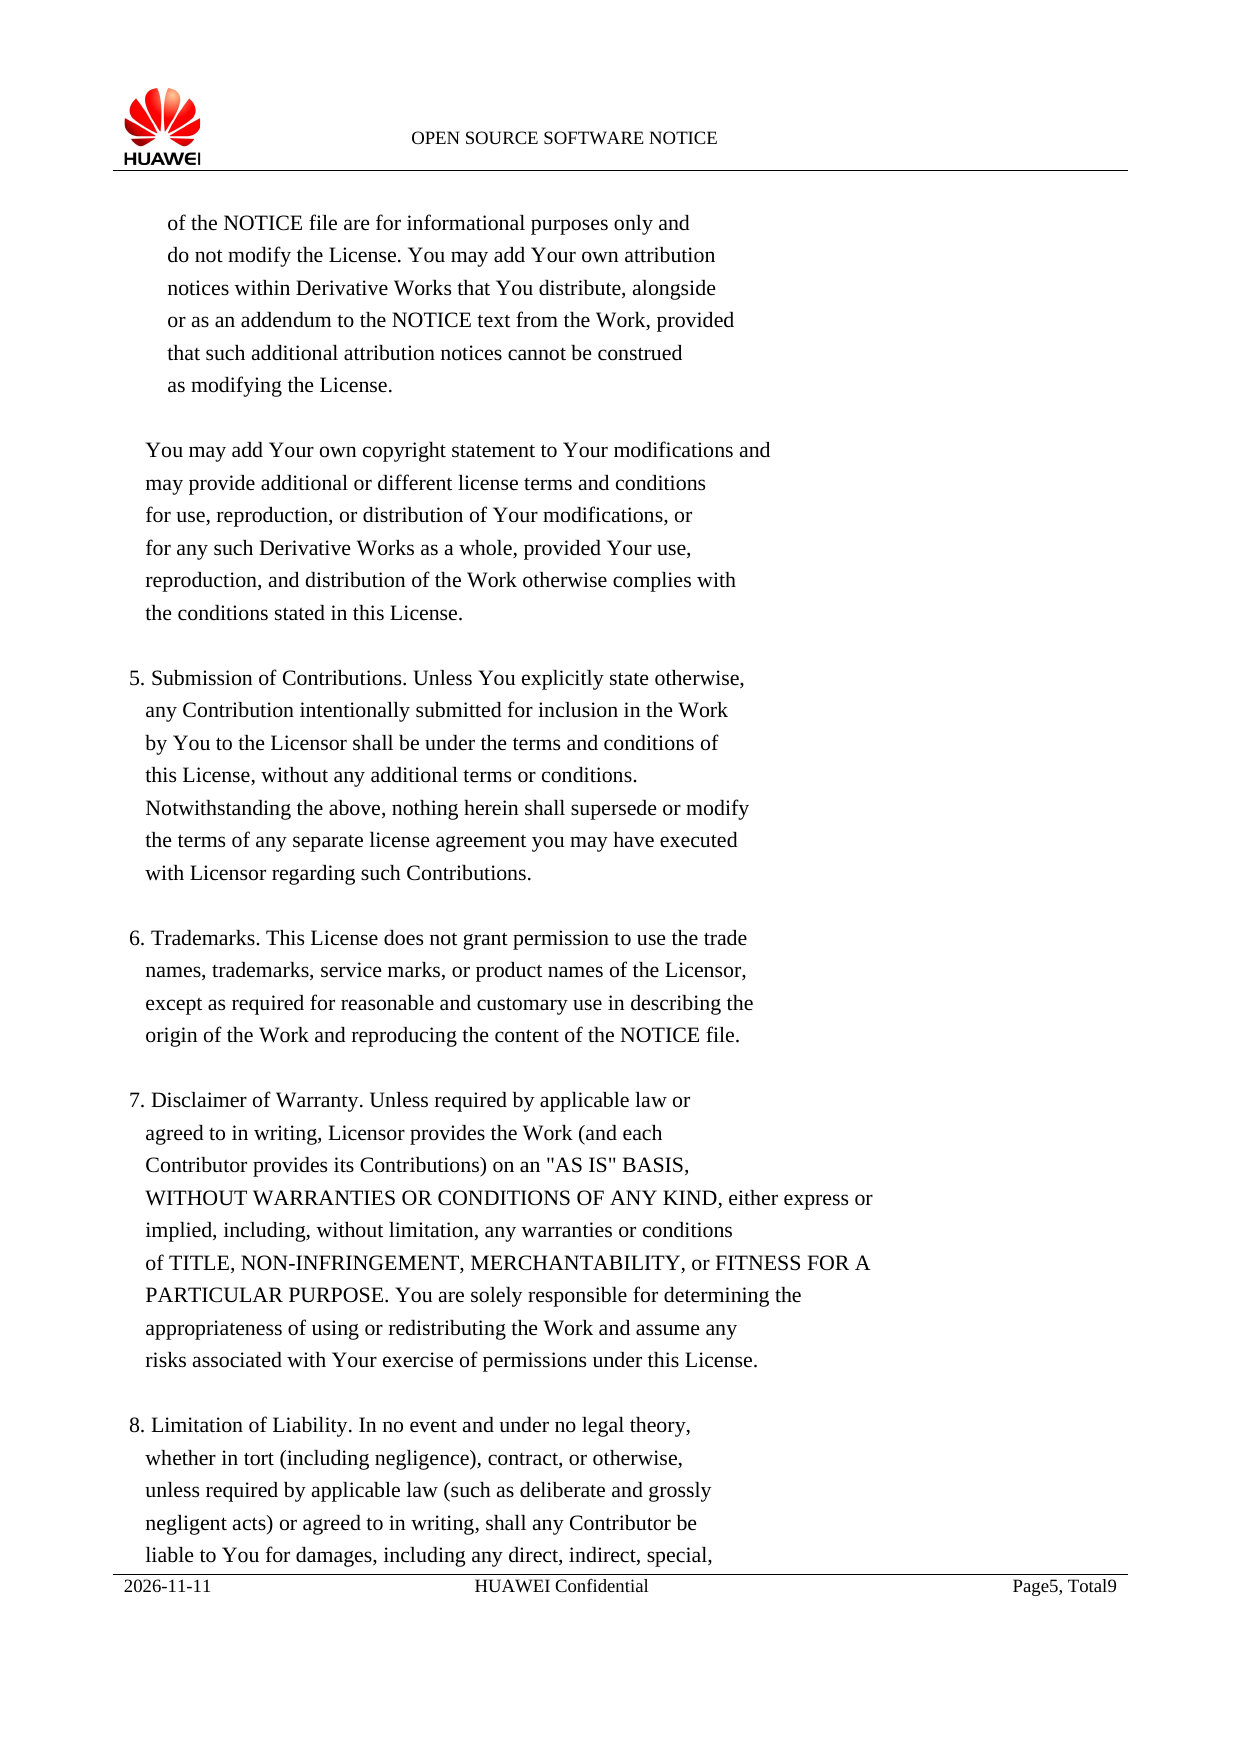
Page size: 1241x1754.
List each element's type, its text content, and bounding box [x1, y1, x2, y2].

text that such additional attribution notices cannot be construed [112, 336, 1128, 369]
text as modifying the License. [112, 369, 1128, 401]
text or as an addendum to the NOTICE text from the Work, provided [112, 304, 1128, 336]
text 7. Disclaimer of Warranty. Unless required by applicable law or [112, 1084, 1128, 1116]
text notices within Derivative Works that You distribute, alongside [112, 271, 1128, 304]
text for any such Derivative Works as a whole, provided Your use, [112, 531, 1128, 564]
text agreed to in writing, Licensor provides the Work (and each [112, 1116, 1128, 1149]
text You may add Your own copyright statement to Your modifications and [112, 434, 1128, 466]
text 5. Submission of Contributions. Unless You explicitly state otherwise, [112, 661, 1128, 694]
text origin of the Work and reproducing the content of the NOTICE file. [112, 1019, 1128, 1051]
text implied, including, without limitation, any warranties or conditions [112, 1214, 1128, 1246]
text WITHOUT WARRANTIES OR CONDITIONS OF ANY KIND, either express or [112, 1181, 1128, 1214]
text of TITLE, NON-INFRINGEMENT, MERCHANTABILITY, or FITNESS FOR A [112, 1246, 1128, 1279]
text may provide additional or different license terms and conditions [112, 466, 1128, 499]
text 6. Trademarks. This License does not grant permission to use the trade [112, 921, 1128, 954]
text 8. Limitation of Liability. In no event and under no legal theory, [112, 1409, 1128, 1441]
picture [124, 88, 201, 165]
text Notwithstanding the above, nothing herein shall supersede or modify [112, 791, 1128, 824]
text reproduction, and distribution of the Work otherwise complies with [112, 564, 1128, 596]
text whether in tort (including negligence), contract, or otherwise, [112, 1441, 1128, 1474]
text the terms of any separate license agreement you may have executed [112, 824, 1128, 856]
text of the NOTICE file are for informational purposes only and [112, 206, 1128, 239]
text names, trademarks, service marks, or product names of the Licensor, [112, 954, 1128, 986]
text the conditions stated in this License. [112, 596, 1128, 629]
text PARTICULAR PURPOSE. You are solely responsible for determining the [112, 1279, 1128, 1311]
text any Contribution intentionally submitted for inclusion in the Work [112, 694, 1128, 726]
text unless required by applicable law (such as deliberate and grossly [112, 1474, 1128, 1506]
text for use, reproduction, or distribution of Your modifications, or [112, 499, 1128, 531]
text negligent acts) or agreed to in writing, shall any Contributor be [112, 1506, 1128, 1539]
text do not modify the License. You may add Your own attribution [112, 239, 1128, 271]
text except as required for reasonable and customary use in describing the [112, 986, 1128, 1019]
text liable to You for damages, including any direct, indirect, special, [112, 1539, 1128, 1571]
text appropriateness of using or redistributing the Work and assume any [112, 1311, 1128, 1344]
text risks associated with Your exercise of permissions under this License. [112, 1344, 1128, 1376]
text by You to the Licensor shall be under the terms and conditions of [112, 726, 1128, 759]
text Contributor provides its Contributions) on an "AS IS" BASIS, [112, 1149, 1128, 1181]
text this License, without any additional terms or conditions. [112, 759, 1128, 791]
text with Licensor regarding such Contributions. [112, 856, 1128, 889]
